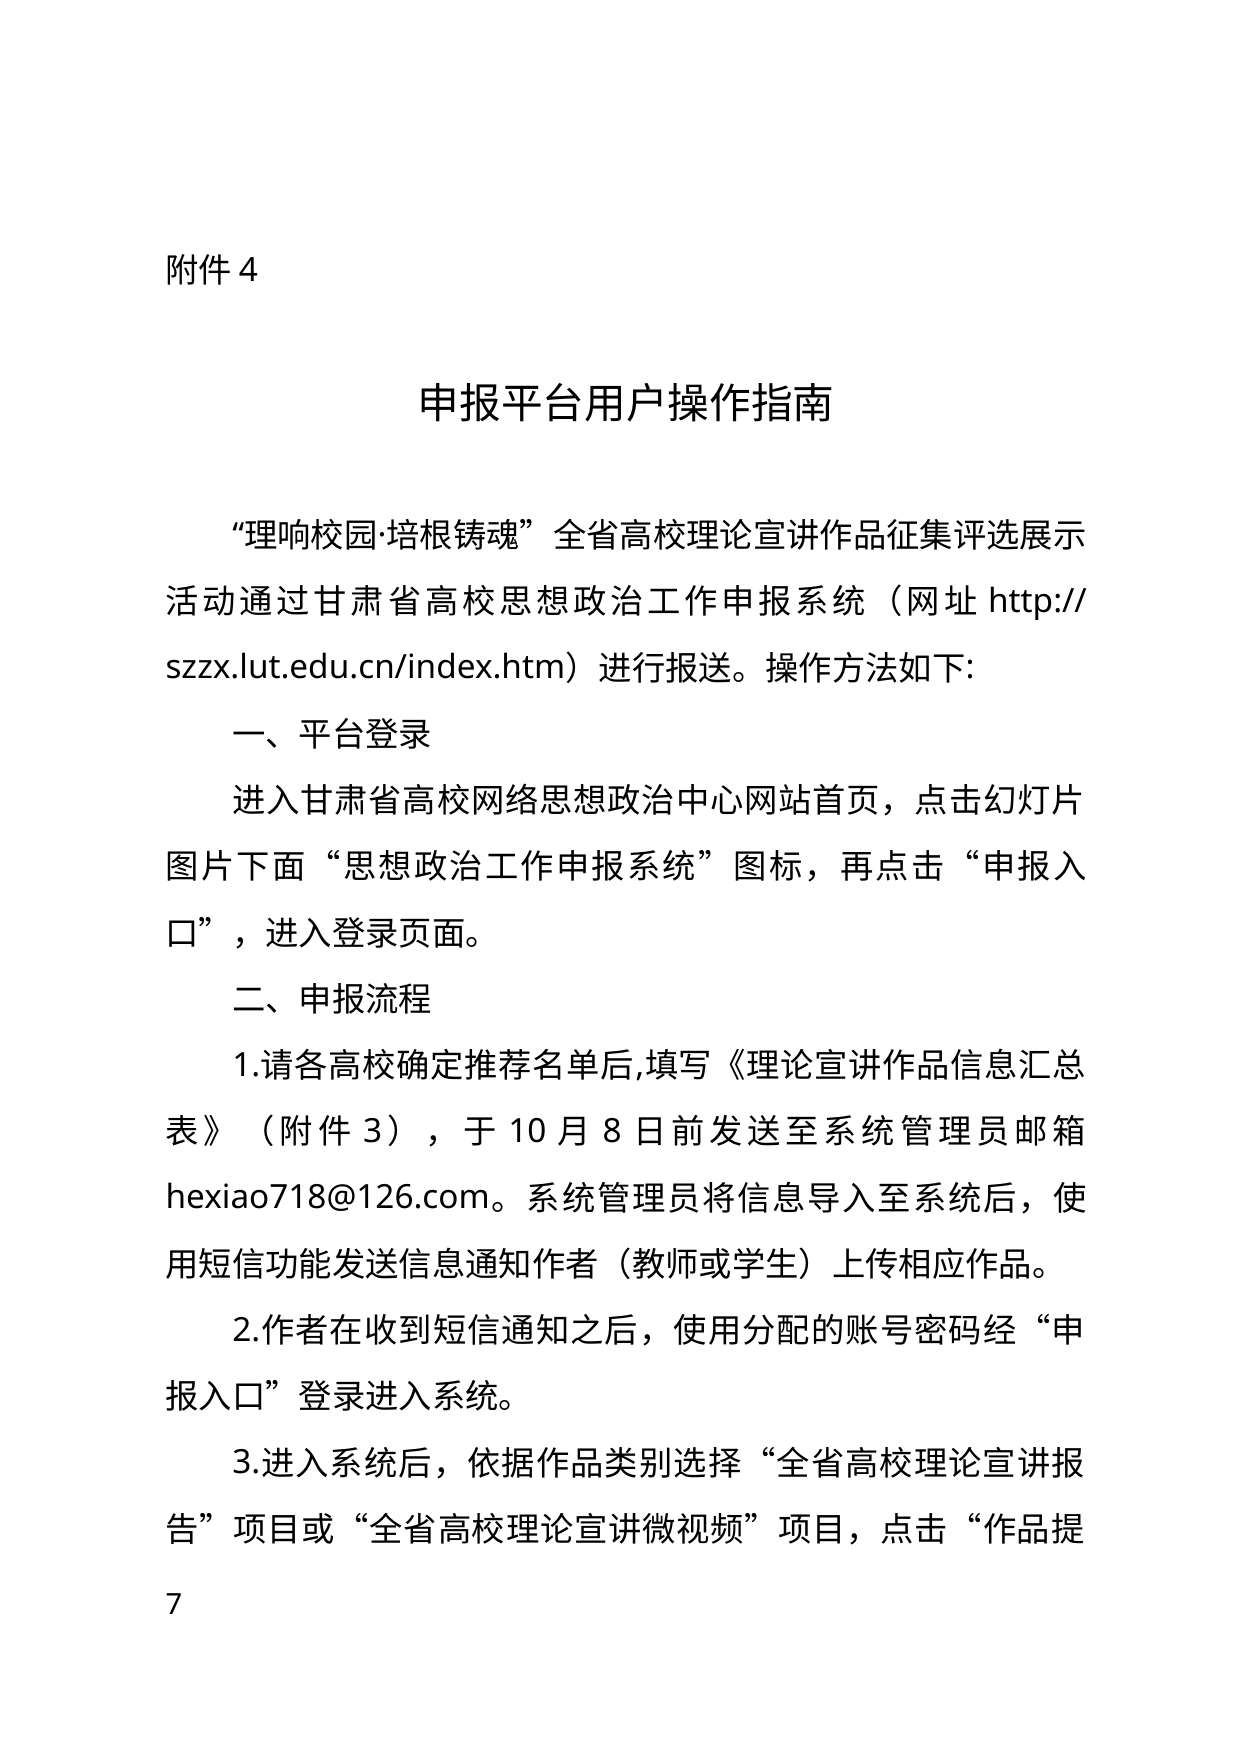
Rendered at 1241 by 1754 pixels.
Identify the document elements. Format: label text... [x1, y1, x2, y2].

text 二、申报流程 [165, 964, 1087, 1030]
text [165, 1428, 1087, 1560]
text “理响校园·培根铸魂”全省高校理论宣讲作品征集评选展示活动通过甘肃省高校思想政治工作申报系统（网址http://szzx.lut.edu.cn/index.htm）进行报送。操作方法如下: [165, 500, 1087, 699]
text 一、平台登录 [165, 699, 1087, 765]
text 2.作者在收到短信通知之后，使用分配的账号密码经“申报入口”登录进入系统。 [165, 1295, 1087, 1428]
text 进入甘肃省高校网络思想政治中心网站首页，点击幻灯片图片下面“思想政治工作申报系统”图标，再点击“申报入口”，进入登录页面。 [165, 765, 1087, 964]
text 申报平台用户操作指南 [165, 368, 1087, 434]
text 1.请各高校确定推荐名单后,填写《理论宣讲作品信息汇总表》（附件3），于10月8日前发送至系统管理员邮箱hexiao718@126.com。系统管理员将信息导入至系统后，使用短信功能发送信息通知作者（教师或学生）上传相应作品。 [165, 1030, 1087, 1295]
subtitle 附件4 [165, 235, 1087, 301]
